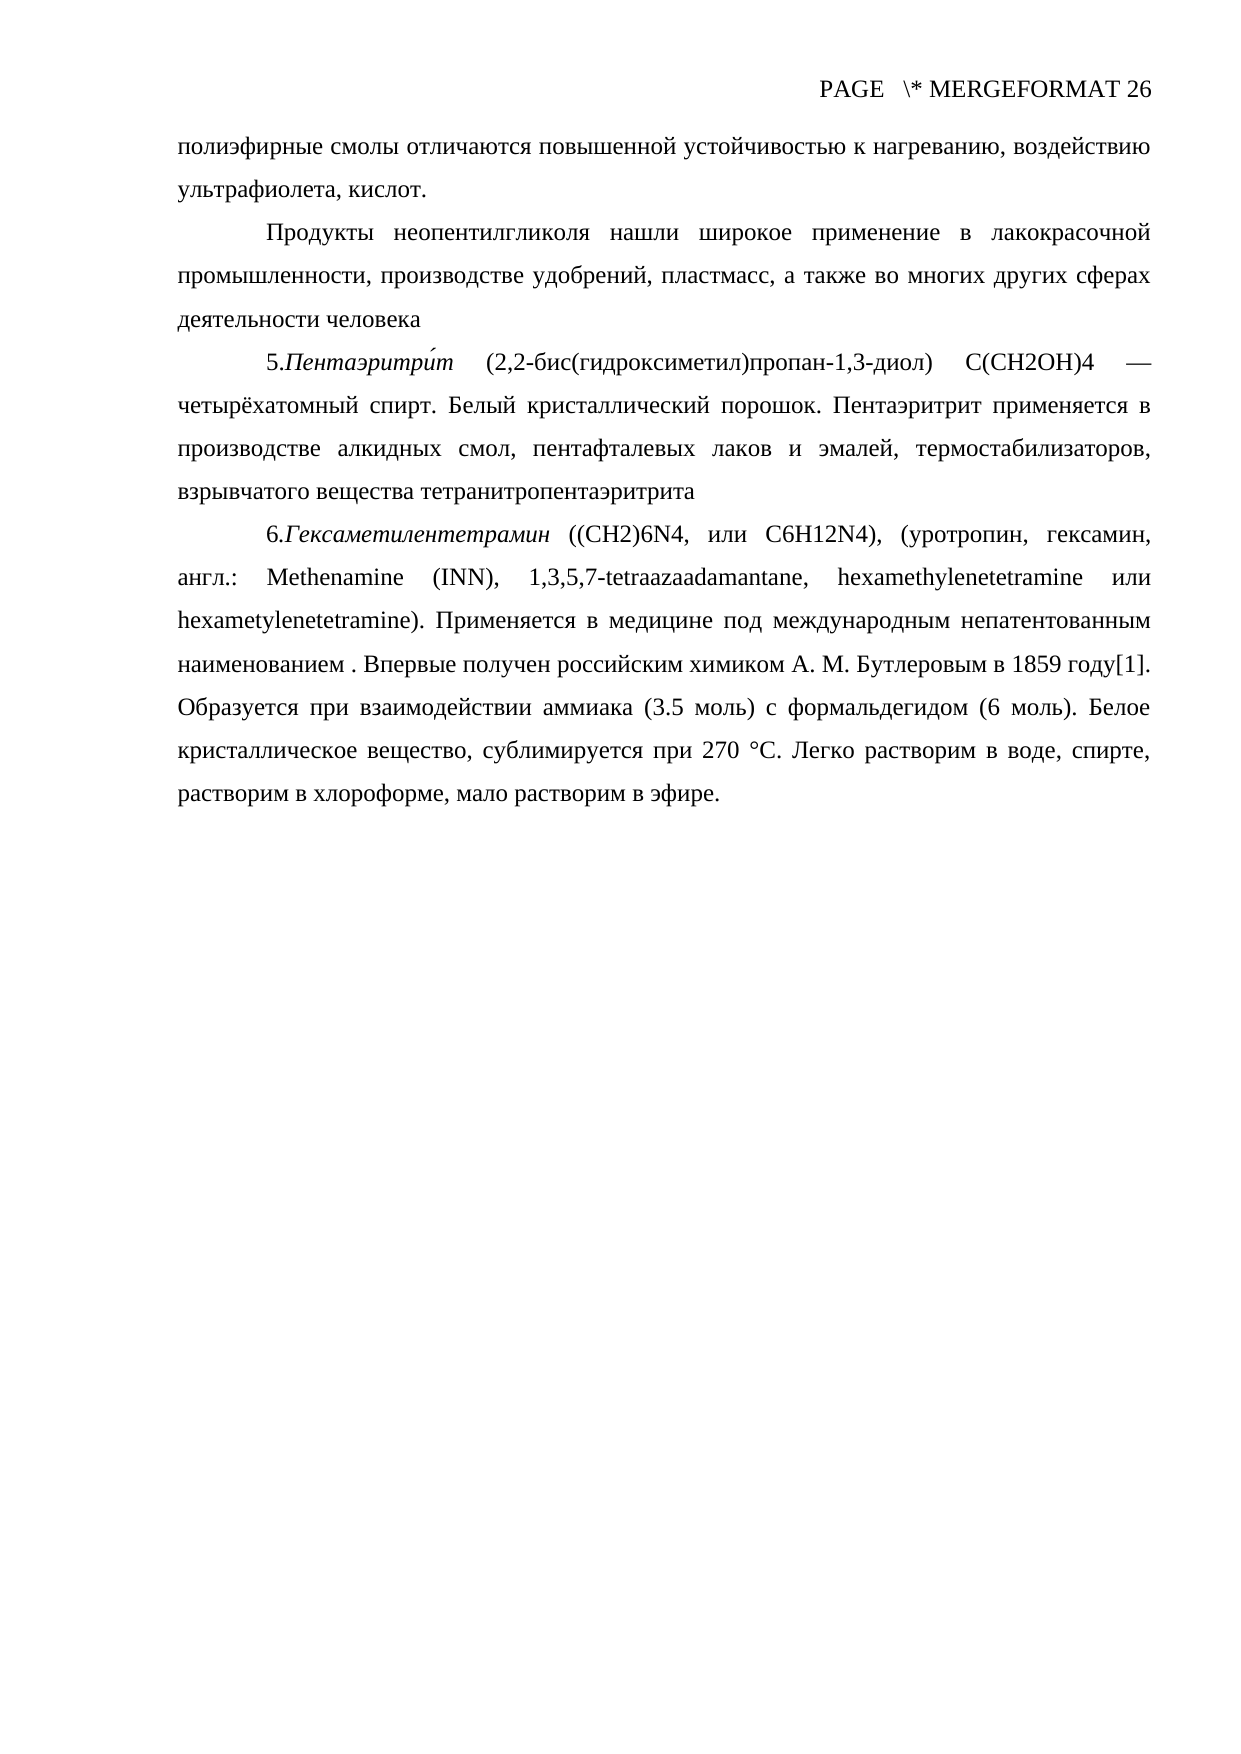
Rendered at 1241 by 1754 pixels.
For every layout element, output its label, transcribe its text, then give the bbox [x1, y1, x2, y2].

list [177, 131, 1152, 203]
list Продукты неопентилгликоля нашли широкое применение в лакокрасочной промышленности, производстве удобрений, пластмасс, а также во многих других сферах деятельности человека [177, 217, 1152, 332]
list 5.Пентаэритри́т (2,2-бис(гидроксиметил)пропан-1,3-диол) C(CH2OH)4 — четырёхатомный спирт. Белый кристаллический порошок. Пентаэритрит применяется в производстве алкидных смол, пентафталевых лаков и эмалей, термостабилизаторов, взрывчатого вещества тетранитропентаэритрита [177, 347, 1152, 505]
list 6.Гексаметилентетрамин ((CH2)6N4, или C6H12N4), (уротропин, гексамин, англ.: Methenamine (INN), 1,3,5,7-tetraazaadamantane, hexamethylenetetramine или hexametylenetetramine). Применяется в медицине под международным непатентованным наименованием . Впервые получен российским химиком А. М. Бутлеровым в 1859 году[1]. Образуется при взаимодействии аммиака (3.5 моль) с формальдегидом (6 моль). Белое кристаллическое вещество, сублимируется при 270 °C. Легко растворим в воде, спирте, растворим в хлороформе, мало растворим в эфире. [177, 519, 1152, 807]
